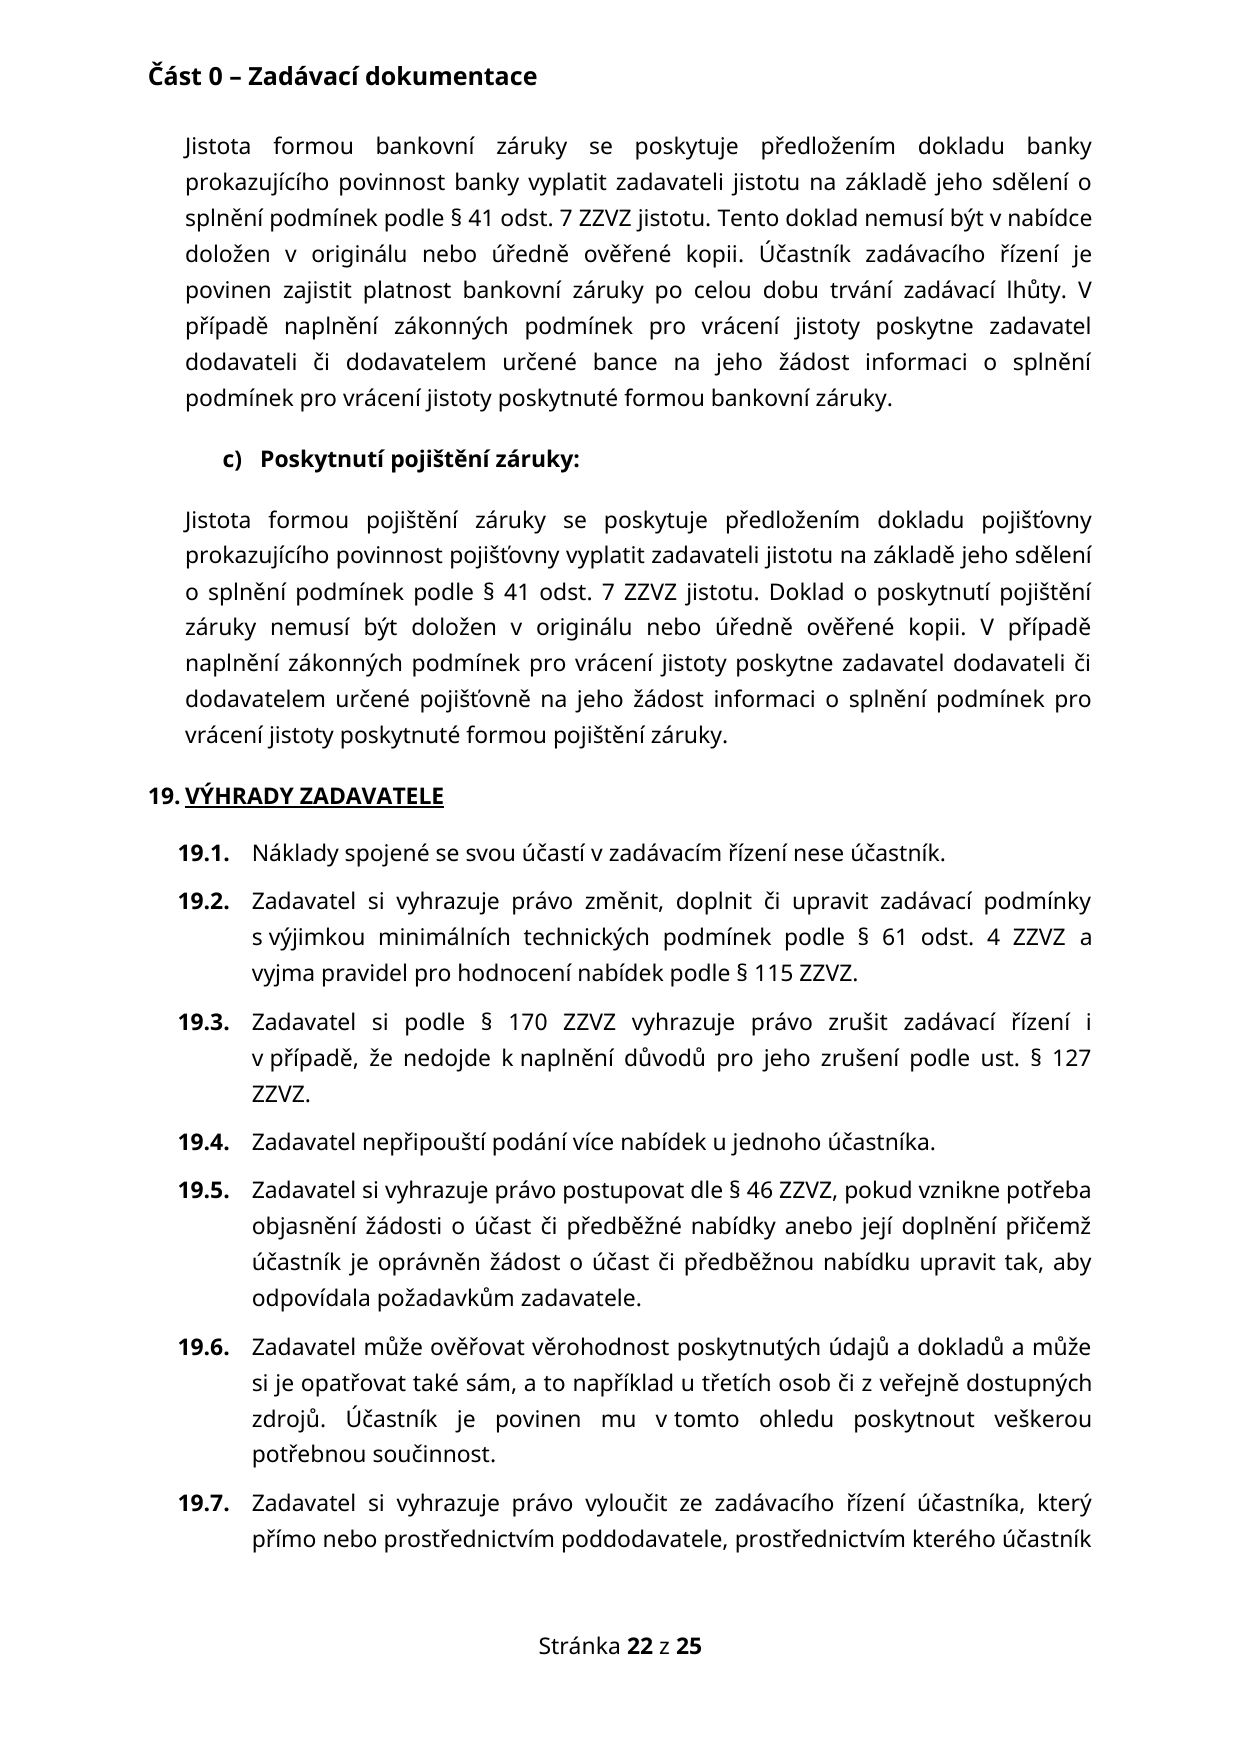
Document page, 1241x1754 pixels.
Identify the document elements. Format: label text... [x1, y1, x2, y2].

subtitle Jistota formou bankovní záruky se poskytuje předložením dokladu banky prokazujícího povinnost banky vyplatit zadavateli jistotu na základě jeho sdělení o splnění podmínek podle § 41 odst. 7 ZZVZ jistotu. Tento doklad nemusí být v nabídce doložen v originálu nebo úředně ověřené kopii. Účastník zadávacího řízení je povinen zajistit platnost bankovní záruky po celou dobu trvání zadávací lhůty. V případě naplnění zákonných podmínek pro vrácení jistoty poskytne zadavatel dodavateli či dodavatelem určené bance na jeho žádost informaci o splnění podmínek pro vrácení jistoty poskytnuté formou bankovní záruky. [185, 130, 1092, 413]
subtitle Zadavatel nepřipouští podání více nabídek u jednoho účastníka. [177, 1126, 1092, 1157]
subtitle Náklady spojené se svou účastí v zadávacím řízení nese účastník. [177, 837, 1092, 868]
subtitle Zadavatel si vyhrazuje právo změnit, doplnit či upravit zadávací podmínky s výjimkou minimálních technických podmínek podle § 61 odst. 4 ZZVZ a vyjma pravidel pro hodnocení nabídek podle § 115 ZZVZ. [177, 885, 1092, 988]
subtitle Jistota formou pojištění záruky se poskytuje předložením dokladu pojišťovny prokazujícího povinnost pojišťovny vyplatit zadavateli jistotu na základě jeho sdělení o splnění podmínek podle § 41 odst. 7 ZZVZ jistotu. Doklad o poskytnutí pojištění záruky nemusí být doložen v originálu nebo úředně ověřené kopii. V případě naplnění zákonných podmínek pro vrácení jistoty poskytne zadavatel dodavateli či dodavatelem určené pojišťovně na jeho žádost informaci o splnění podmínek pro vrácení jistoty poskytnuté formou pojištění záruky. [185, 503, 1092, 750]
subtitle VÝHRADY ZADAVATELE [148, 780, 1092, 811]
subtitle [177, 1487, 1092, 1554]
subtitle Zadavatel může ověřovat věrohodnost poskytnutých údajů a dokladů a může si je opatřovat také sám, a to například u třetích osob či z veřejně dostupných zdrojů. Účastník je povinen mu v tomto ohledu poskytnout veškerou potřebnou součinnost. [177, 1331, 1092, 1470]
subtitle Poskytnutí pojištění záruky: [222, 443, 1092, 474]
subtitle Zadavatel si vyhrazuje právo postupovat dle § 46 ZZVZ, pokud vznikne potřeba objasnění žádosti o účast či předběžné nabídky anebo její doplnění přičemž účastník je oprávněn žádost o účast či předběžnou nabídku upravit tak, aby odpovídala požadavkům zadavatele. [177, 1174, 1092, 1313]
subtitle Zadavatel si podle § 170 ZZVZ vyhrazuje právo zrušit zadávací řízení i v případě, že nedojde k naplnění důvodů pro jeho zrušení podle ust. § 127 ZZVZ. [177, 1006, 1092, 1109]
